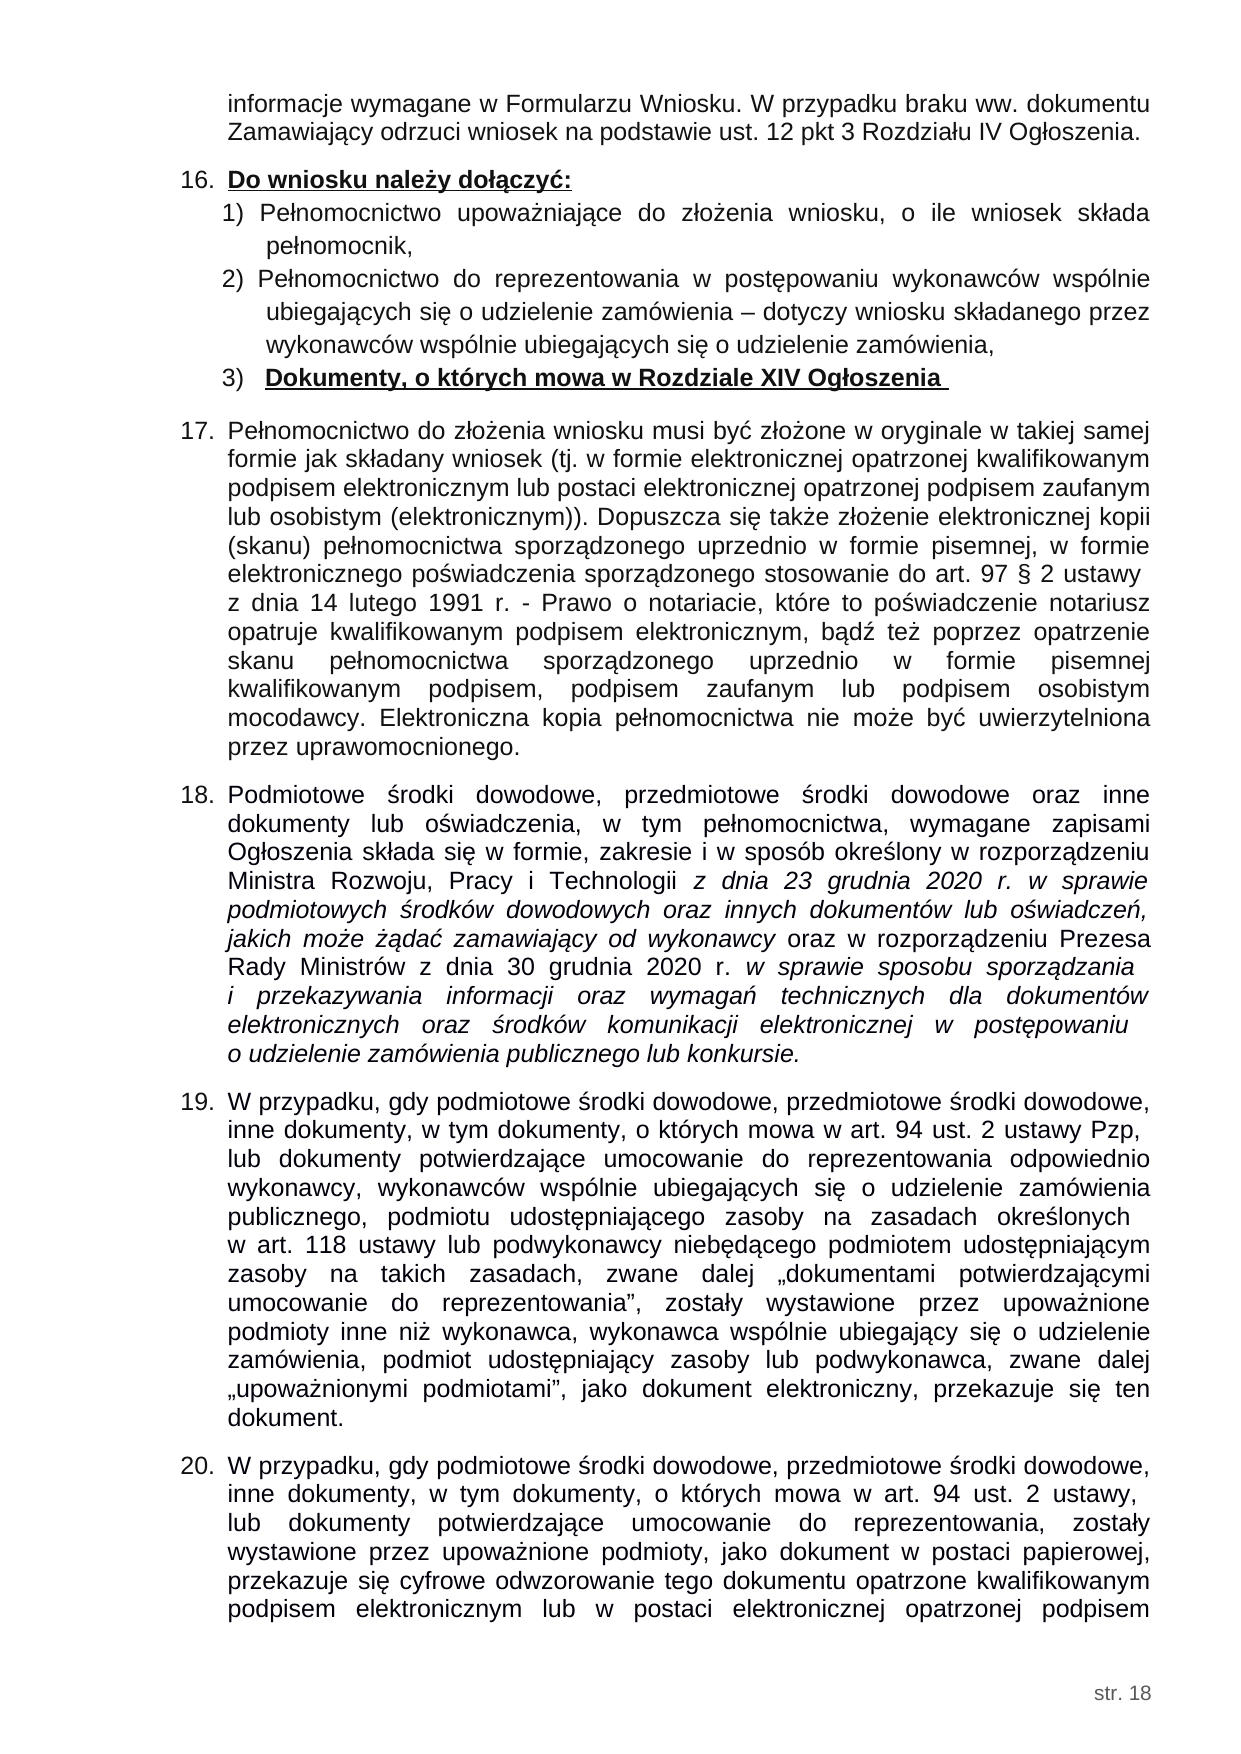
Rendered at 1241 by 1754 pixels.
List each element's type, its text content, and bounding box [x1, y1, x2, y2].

list W przypadku, gdy podmiotowe środki dowodowe, przedmiotowe środki dowodowe, inne dokumenty, w tym dokumenty, o których mowa w art. 94 ust. 2 ustawy Pzp, lub dokumenty potwierdzające umocowanie do reprezentowania odpowiednio wykonawcy, wykonawców wspólnie ubiegających się o udzielenie zamówienia publicznego, podmiotu udostępniającego zasoby na zasadach określonych w art. 118 ustawy lub podwykonawcy niebędącego podmiotem udostępniającym zasoby na takich zasadach, zwane dalej „dokumentami potwierdzającymi umocowanie do reprezentowania”, zostały wystawione przez upoważnione podmioty inne niż wykonawca, wykonawca wspólnie ubiegający się o udzielenie zamówienia, podmiot udostępniający zasoby lub podwykonawca, zwane dalej „upoważnionymi podmiotami”, jako dokument elektroniczny, przekazuje się ten dokument. [180, 1086, 1152, 1431]
list 1) Pełnomocnictwo upoważniające do złożenia wniosku, o ile wniosek składa pełnomocnik, [222, 198, 1152, 260]
list Pełnomocnictwo do złożenia wniosku musi być złożone w oryginale w takiej samej formie jak składany wniosek (tj. w formie elektronicznej opatrzonej kwalifikowanym podpisem elektronicznym lub postaci elektronicznej opatrzonej podpisem zaufanym lub osobistym (elektronicznym)). Dopuszcza się także złożenie elektronicznej kopii (skanu) pełnomocnictwa sporządzonego uprzednio w formie pisemnej, w formie elektronicznego poświadczenia sporządzonego stosowanie do art. 97 § 2 ustawy z dnia 14 lutego 1991 r. - Prawo o notariacie, które to poświadczenie notariusz opatruje kwalifikowanym podpisem elektronicznym, bądź też poprzez opatrzenie skanu pełnomocnictwa sporządzonego uprzednio w formie pisemnej kwalifikowanym podpisem, podpisem zaufanym lub podpisem osobistym mocodawcy. Elektroniczna kopia pełnomocnictwa nie może być uwierzytelniona przez uprawomocnionego. [180, 416, 1152, 761]
list Do wniosku należy dołączyć: [180, 165, 1152, 194]
list 3) Dokumenty, o których mowa w Rozdziale XIV Ogłoszenia [222, 363, 1152, 392]
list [180, 1451, 1152, 1623]
list Podmiotowe środki dowodowe, przedmiotowe środki dowodowe oraz inne dokumenty lub oświadczenia, w tym pełnomocnictwa, wymagane zapisami Ogłoszenia składa się w formie, zakresie i w sposób określony w rozporządzeniu Ministra Rozwoju, Pracy i Technologii z dnia 23 grudnia 2020 r. w sprawie podmiotowych środków dowodowych oraz innych dokumentów lub oświadczeń, jakich może żądać zamawiający od wykonawcy oraz w rozporządzeniu Prezesa Rady Ministrów z dnia 30 grudnia 2020 r. w sprawie sposobu sporządzania i przekazywania informacji oraz wymagań technicznych dla dokumentów elektronicznych oraz środków komunikacji elektronicznej w postępowaniu o udzielenie zamówienia publicznego lub konkursie. [180, 780, 1152, 1067]
list 2) Pełnomocnictwo do reprezentowania w postępowaniu wykonawców wspólnie ubiegających się o udzielenie zamówienia – dotyczy wniosku składanego przez wykonawców wspólnie ubiegających się o udzielenie zamówienia, [222, 264, 1152, 359]
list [180, 89, 1152, 146]
